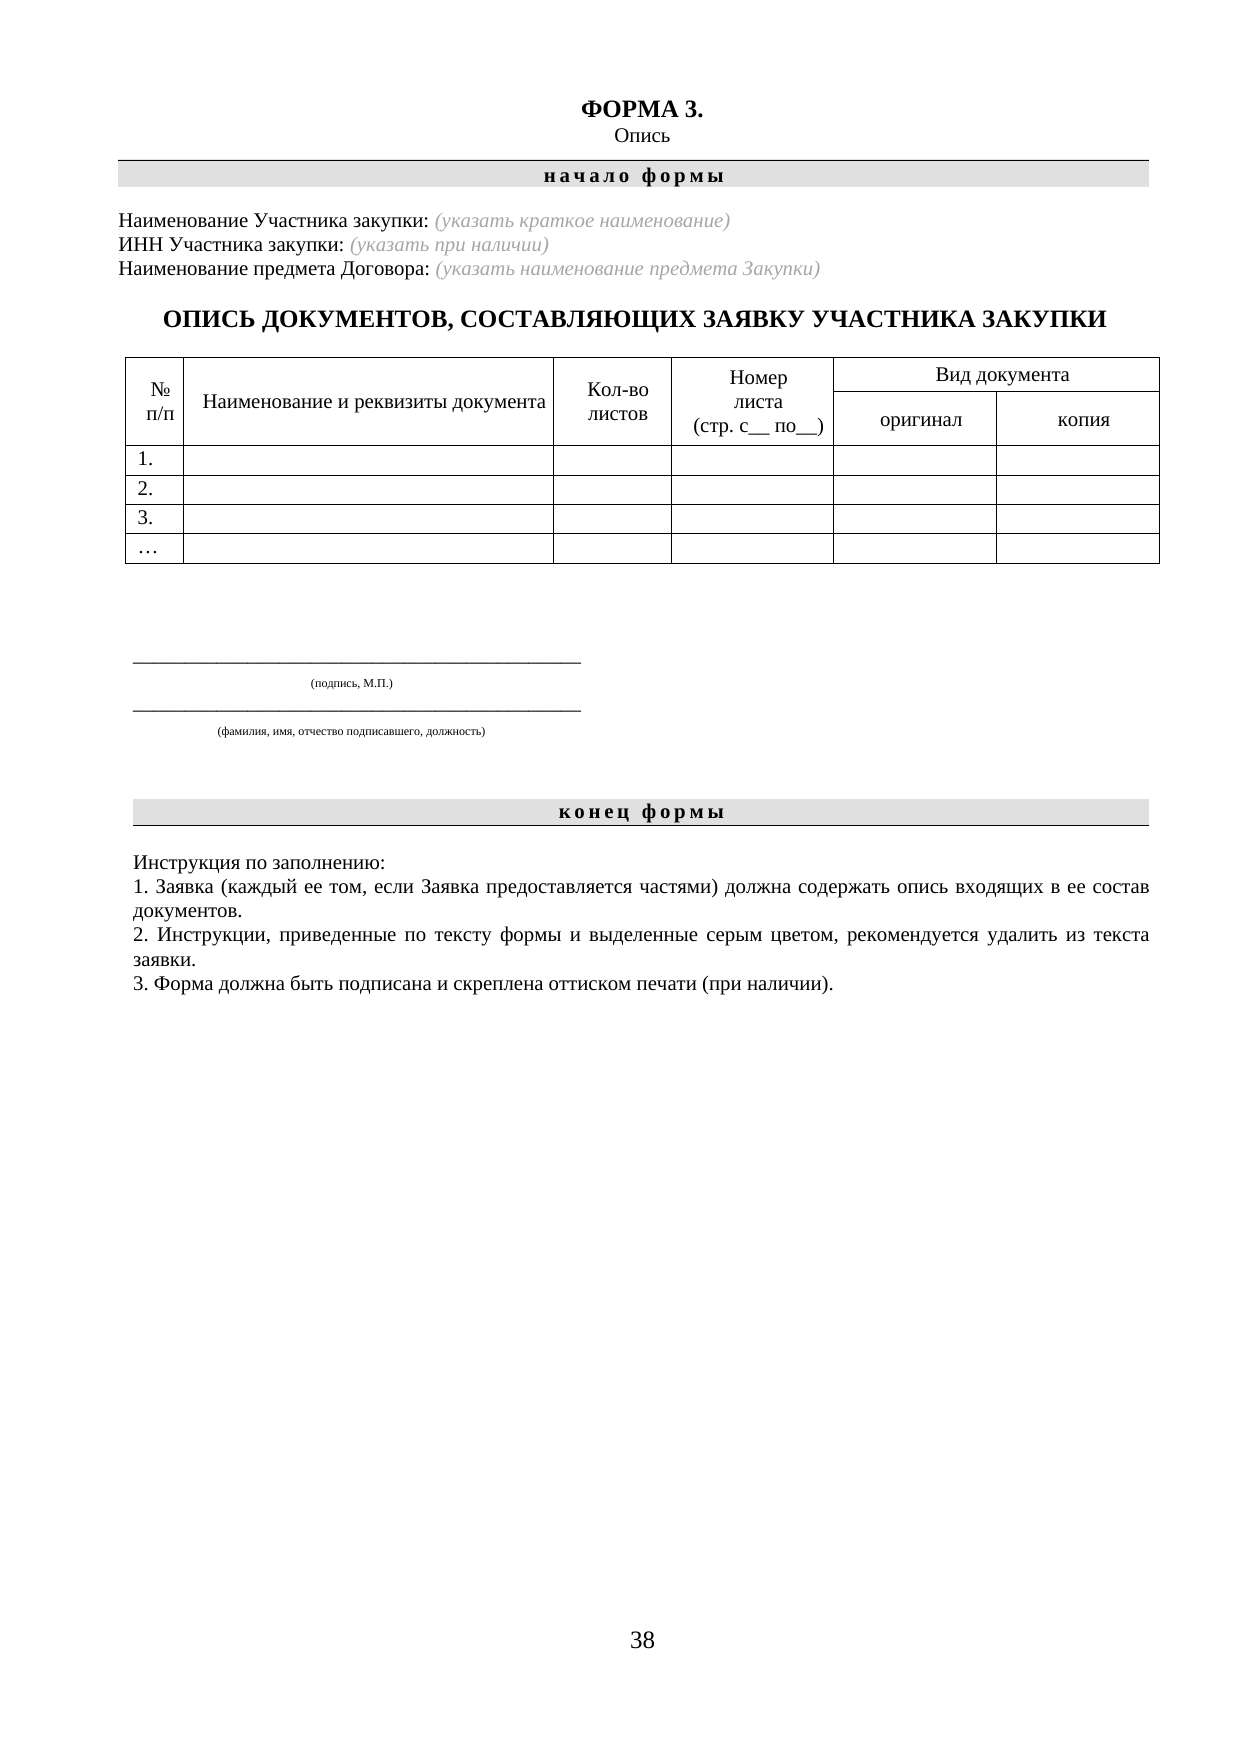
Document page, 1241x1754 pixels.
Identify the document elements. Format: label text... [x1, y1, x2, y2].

text Наименование предмета Договора: (указать наименование предмета Закупки) [118, 256, 1152, 280]
table_cell копия [997, 392, 1159, 445]
table_header Номер листа (стр. с__ по__) [672, 358, 833, 445]
text конец формы [133, 799, 1149, 825]
table_cell [672, 476, 833, 504]
table_header Наименование и реквизиты документа [184, 358, 553, 445]
text ___________________________________________ [133, 690, 1152, 714]
text начало формы [118, 161, 1149, 187]
table_cell [554, 476, 671, 504]
text ___________________________________________ [133, 642, 1152, 666]
table_cell [184, 476, 553, 504]
text Наименование Участника закупки: (указать краткое наименование) [118, 207, 1152, 232]
text ФОРМА 3. [133, 94, 1152, 123]
table_cell [834, 534, 996, 563]
table_cell 3. [126, 505, 183, 533]
table_cell [554, 446, 671, 475]
table_cell [997, 446, 1159, 475]
text ИНН Участника закупки: (указать при наличии) [118, 232, 1152, 256]
table_header Кол-во листов [554, 358, 671, 445]
table_cell [997, 534, 1159, 563]
table_cell [184, 534, 553, 563]
table_cell [554, 534, 671, 563]
table_cell [672, 534, 833, 563]
table_cell оригинал [834, 392, 996, 445]
table_cell [834, 476, 996, 504]
text 1. Заявка (каждый ее том, если Заявка предоставляется частями) должна содержать опись входящих в ее состав документов. [133, 874, 1152, 922]
table_cell [834, 505, 996, 533]
text ОПИСЬ ДОКУМЕНТОВ, СОСТАВЛЯЮЩИХ ЗАЯВКУ УЧАСТНИКА ЗАКУПКИ [118, 304, 1152, 332]
table_cell [554, 505, 671, 533]
table_cell [834, 446, 996, 475]
text 2. Инструкции, приведенные по тексту формы и выделенные серым цветом, рекомендуется удалить из текста заявки. [133, 922, 1152, 971]
table_cell [672, 446, 833, 475]
text Опись [133, 123, 1152, 147]
table_cell 1. [126, 446, 183, 475]
table_cell [997, 476, 1159, 504]
text 3. Форма должна быть подписана и скреплена оттиском печати (при наличии). [133, 971, 1152, 994]
table_cell [184, 505, 553, 533]
table_header Вид документа [834, 358, 1159, 391]
table_cell 2. [126, 476, 183, 504]
table_cell … [126, 534, 183, 563]
text (подпись, М.П.) [133, 666, 1152, 690]
table_header № п/п [126, 358, 183, 445]
text Инструкция по заполнению: [133, 850, 1152, 874]
table_cell [184, 446, 553, 475]
table_cell [997, 505, 1159, 533]
text (фамилия, имя, отчество подписавшего, должность) [133, 714, 1152, 738]
table_cell [672, 505, 833, 533]
